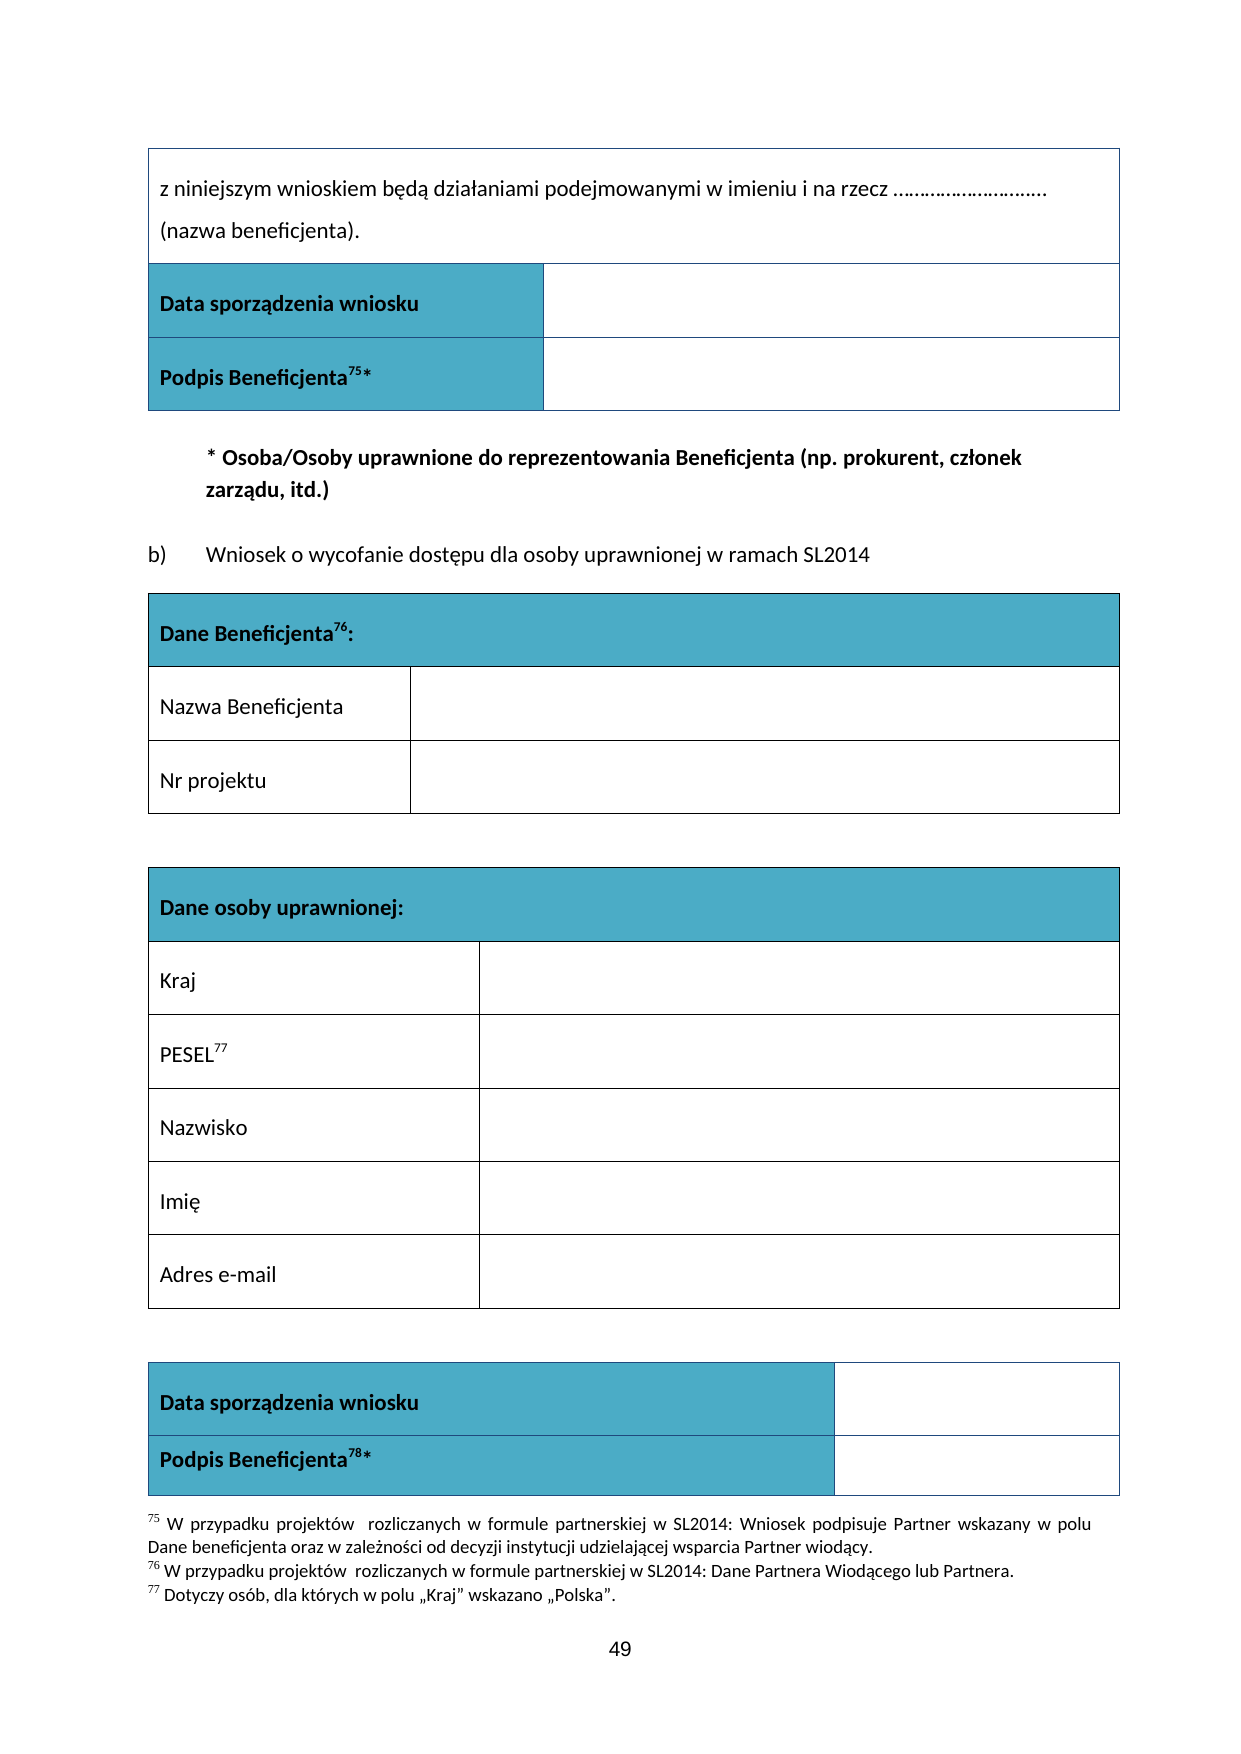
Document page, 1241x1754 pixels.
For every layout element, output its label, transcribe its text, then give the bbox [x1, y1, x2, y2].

table_cell Nazwisko [149, 1089, 479, 1161]
table_cell PESEL [149, 1015, 479, 1087]
table_cell [480, 942, 1119, 1014]
table_cell Nazwa Beneficjenta [149, 667, 410, 740]
table_cell [480, 1162, 1119, 1234]
table_cell Data sporządzenia wniosku [149, 264, 543, 337]
table_cell Kraj [149, 942, 479, 1014]
table_cell Nr projektu [149, 741, 410, 813]
table_header Dane osoby uprawnionej: [149, 868, 1119, 941]
table_cell [835, 1436, 1119, 1495]
table_cell [544, 264, 1119, 337]
list Wniosek o wycofanie dostępu dla osoby uprawnionej w ramach SL2014 [148, 540, 1092, 568]
table_cell [544, 338, 1119, 410]
table_cell Imię [149, 1162, 479, 1234]
text * Osoba/Osoby uprawnione do reprezentowania Beneficjenta (np. prokurent, członek zarządu, itd.) [206, 443, 1092, 503]
table_cell [411, 741, 1119, 813]
table_header Data sporządzenia wniosku [149, 1363, 834, 1435]
table_cell [411, 667, 1119, 740]
table_cell [480, 1015, 1119, 1087]
table_cell [480, 1089, 1119, 1161]
table_cell Adres e-mail [149, 1235, 479, 1308]
table_cell [480, 1235, 1119, 1308]
table_header [835, 1363, 1119, 1435]
table_cell Podpis Beneficjenta* [149, 1436, 834, 1495]
table_header Dane Beneficjenta: [149, 594, 1119, 666]
table_cell Podpis Beneficjenta* [149, 338, 543, 410]
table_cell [149, 149, 1119, 263]
